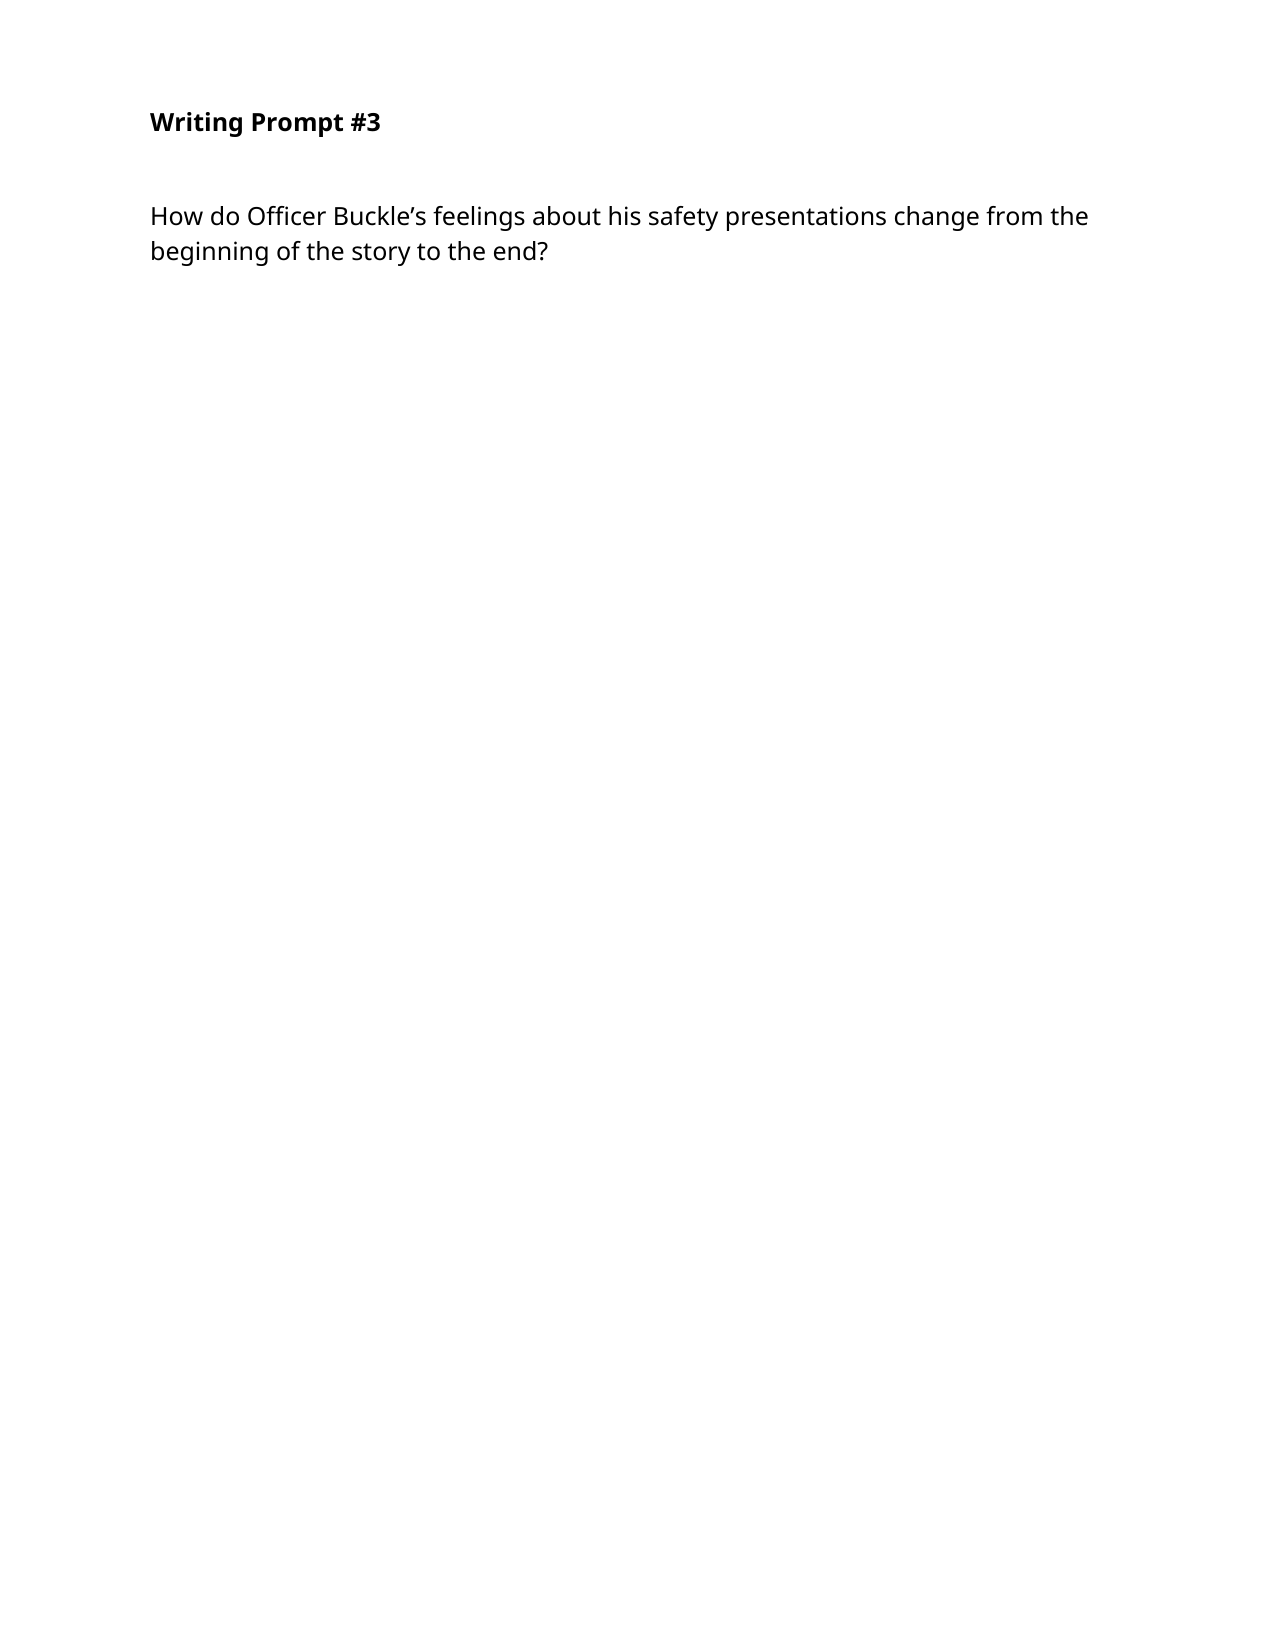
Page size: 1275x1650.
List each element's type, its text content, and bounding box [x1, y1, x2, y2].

text How do Officer Buckle’s feelings about his safety presentations change from the beginning of the story to the end? [150, 199, 1125, 267]
text Writing Prompt #3 [150, 105, 1125, 139]
